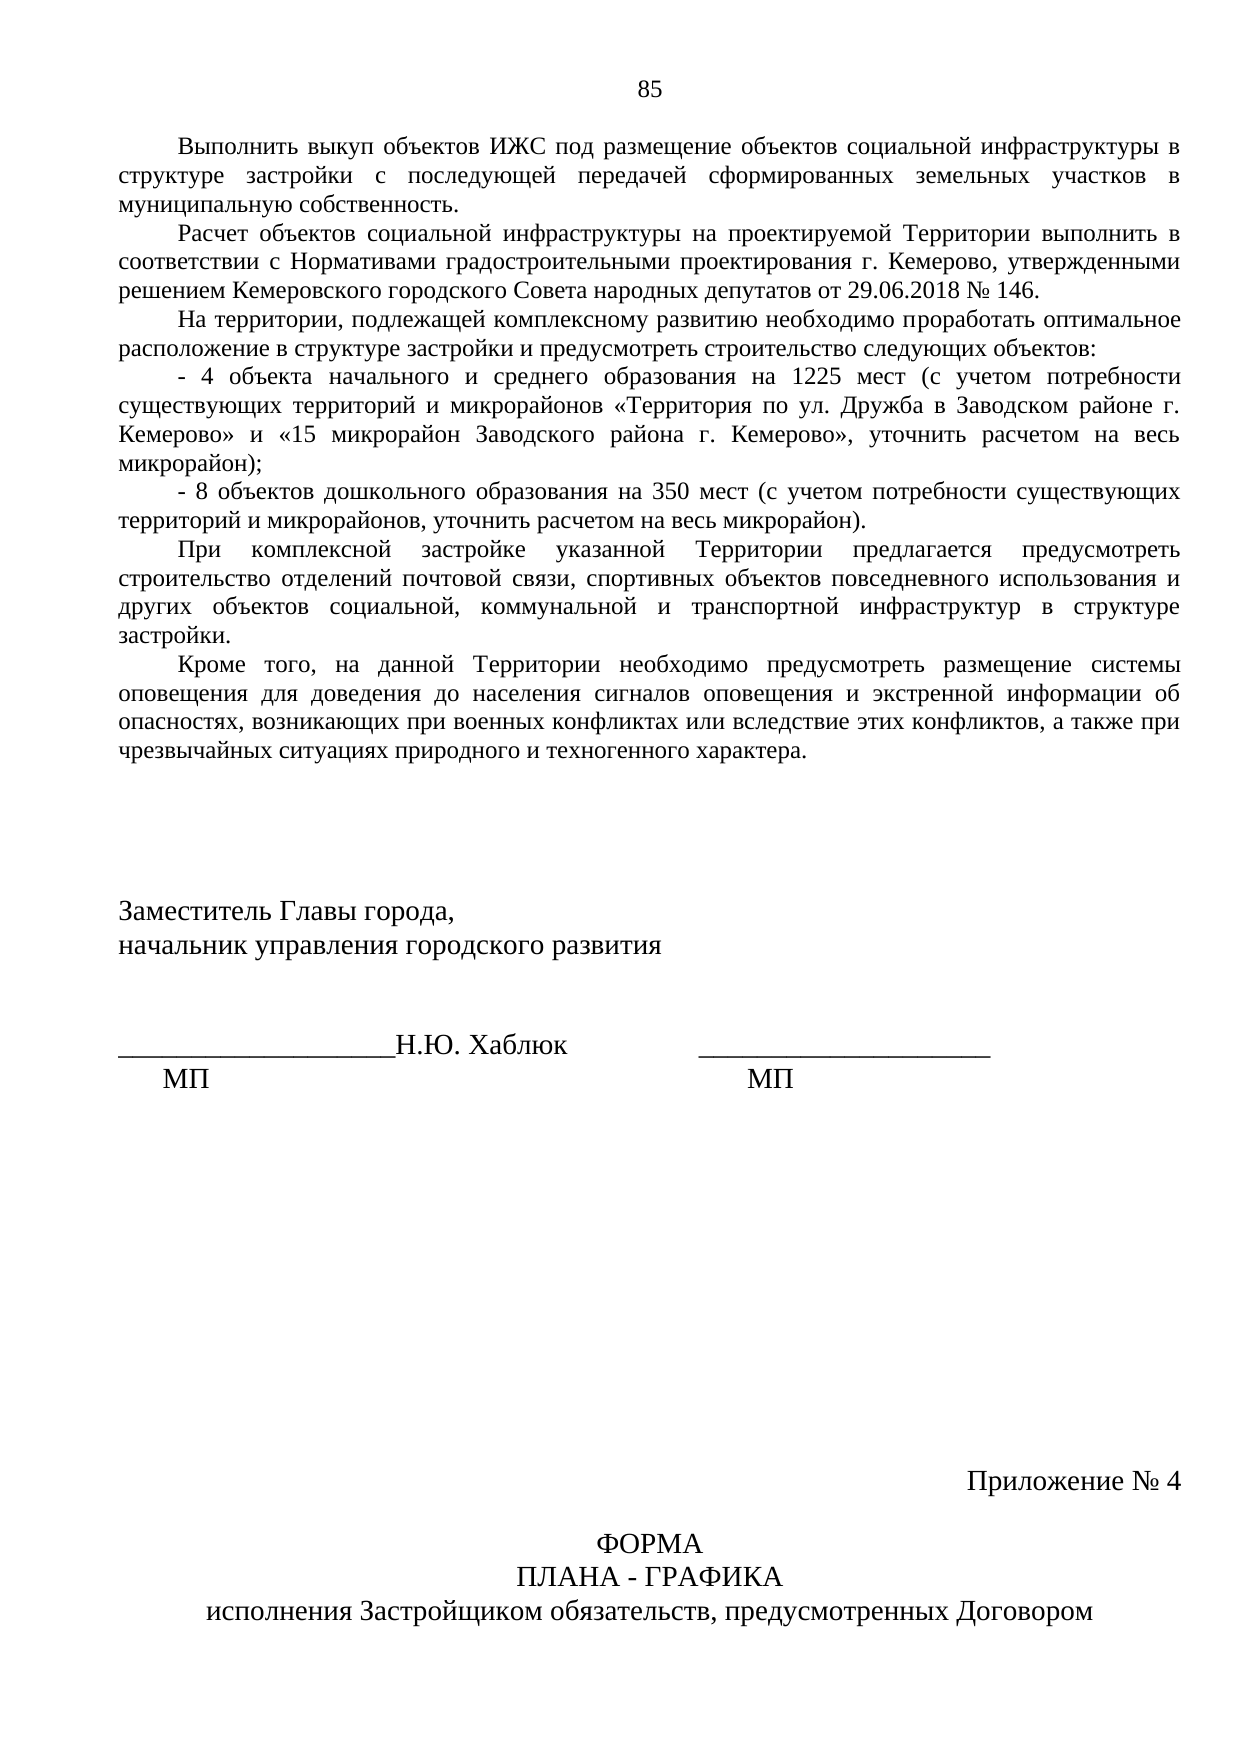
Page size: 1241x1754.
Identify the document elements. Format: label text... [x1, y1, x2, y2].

text При комплексной застройке указанной Территории предлагается предусмотреть строительство отделений почтовой связи, спортивных объектов повседневного использования и других объектов социальной, коммунальной и транспортной инфраструктур в структуре застройки. [118, 534, 1181, 649]
text Расчет объектов социальной инфраструктуры на проектируемой Территории выполнить в соответствии с Нормативами градостроительными проектирования г. Кемерово, утвержденными решением Кемеровского городского Совета народных депутатов от 29.06.2018 № 146. [118, 218, 1181, 304]
text Заместитель Главы города, [118, 893, 1181, 927]
text ФОРМА [118, 1526, 1181, 1559]
text начальник управления городского развития [118, 927, 1181, 960]
text - 4 объекта начального и среднего образования на 1225 мест (с учетом потребности существующих территорий и микрорайонов «Территория по ул. Дружба в Заводском районе г. Кемерово» и «15 микрорайон Заводского района г. Кемерово», уточнить расчетом на весь микрорайон); [118, 361, 1181, 476]
text ПЛАНА - ГРАФИКА [118, 1559, 1181, 1593]
text исполнения Застройщиком обязательств, предусмотренных Договором [118, 1593, 1181, 1626]
text МП МП [118, 1061, 1181, 1094]
text ___________________Н.Ю. Хаблюк ____________________ [118, 1027, 1181, 1061]
text Приложение № 4 [118, 1463, 1181, 1497]
text Выполнить выкуп объектов ИЖС под размещение объектов социальной инфраструктуры в структуре застройки с последующей передачей сформированных земельных участков в муниципальную собственность. [118, 131, 1181, 218]
text Кроме того, на данной Территории необходимо предусмотреть размещение системы оповещения для доведения до населения сигналов оповещения и экстренной информации об опасностях, возникающих при военных конфликтах или вследствие этих конфликтов, а также при чрезвычайных ситуациях природного и техногенного характера. [118, 649, 1181, 764]
text - 8 объектов дошкольного образования на 350 мест (с учетом потребности существующих территорий и микрорайонов, уточнить расчетом на весь микрорайон). [118, 476, 1181, 534]
text На территории, подлежащей комплексному развитию необходимо проработать оптимальное расположение в структуре застройки и предусмотреть строительство следующих объектов: [118, 304, 1181, 361]
